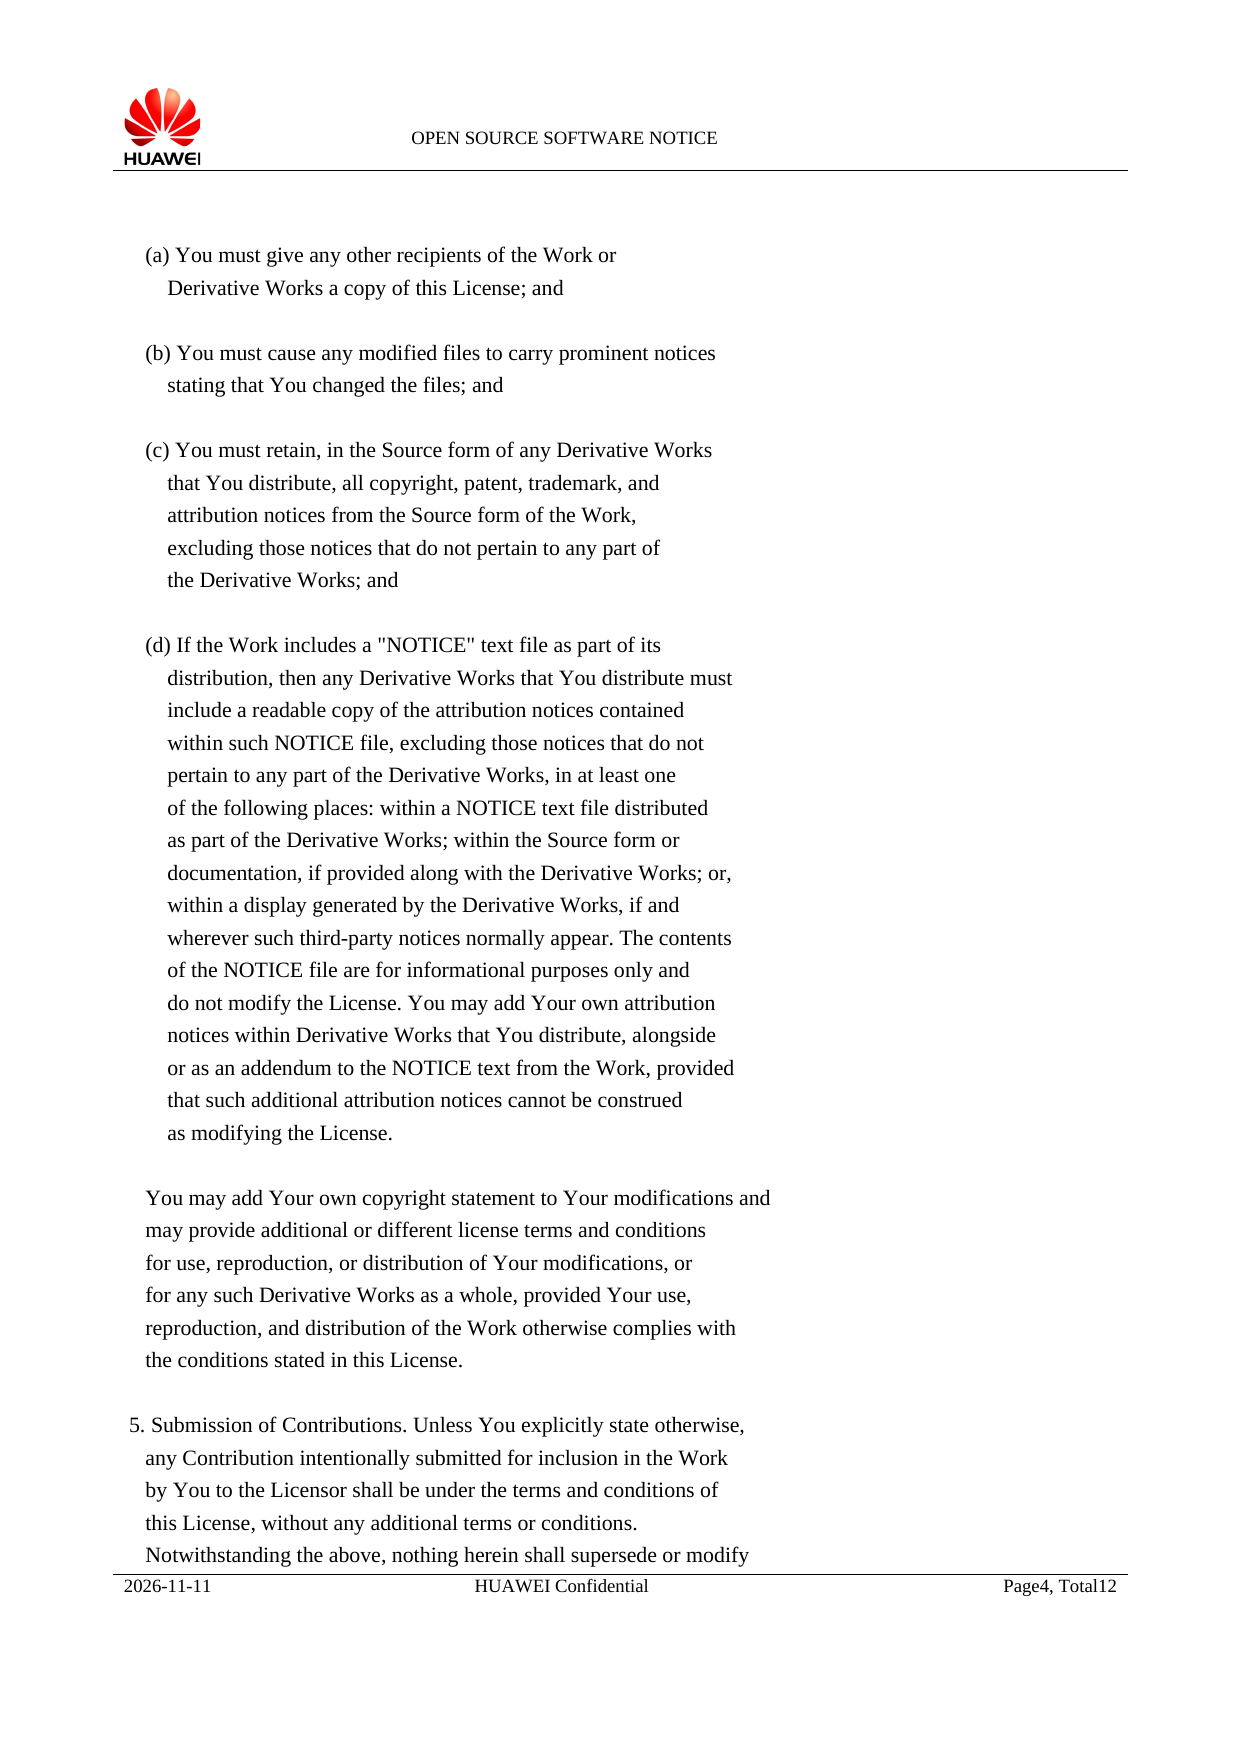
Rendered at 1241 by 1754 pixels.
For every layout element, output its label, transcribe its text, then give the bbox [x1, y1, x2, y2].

picture [124, 88, 201, 165]
